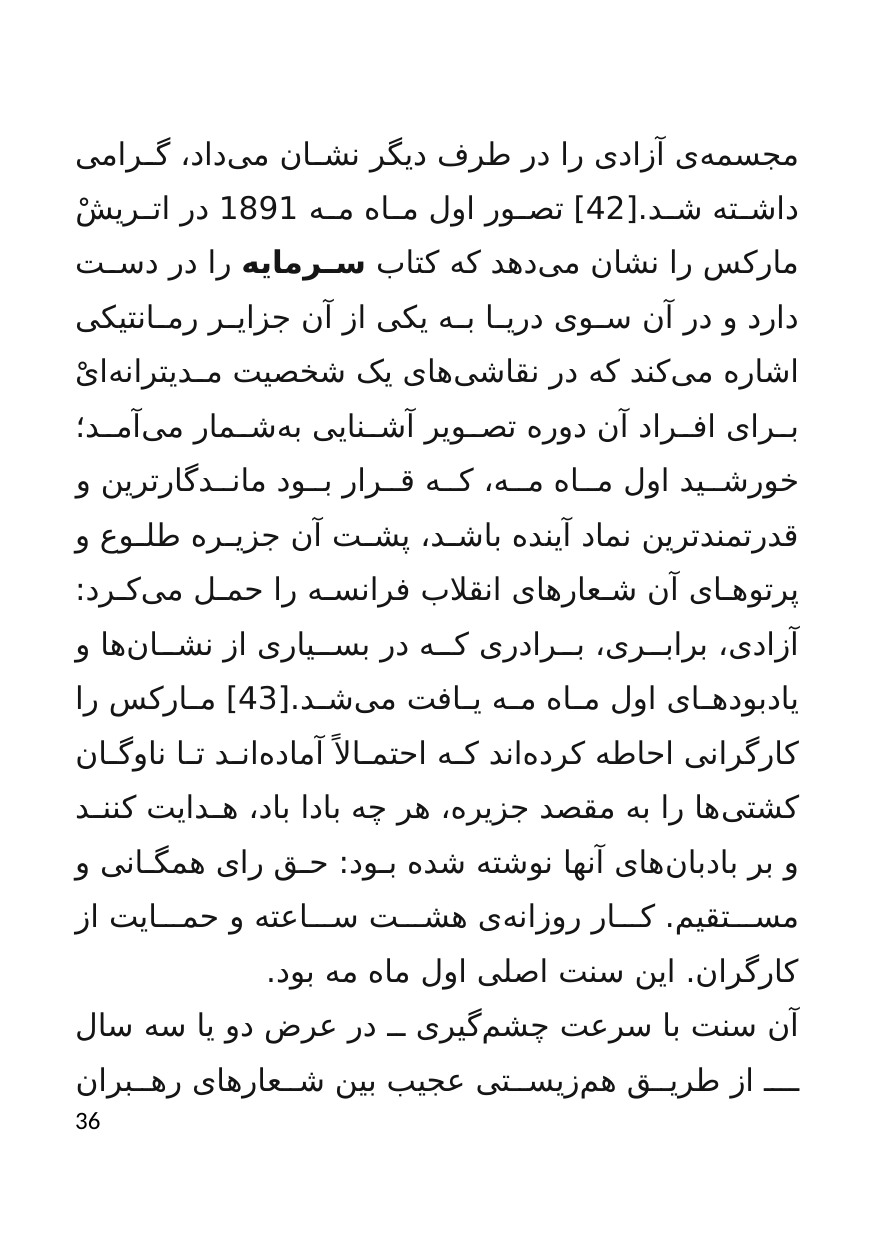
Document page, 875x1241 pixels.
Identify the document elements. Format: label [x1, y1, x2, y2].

text [75, 1007, 799, 1098]
text [75, 136, 799, 989]
